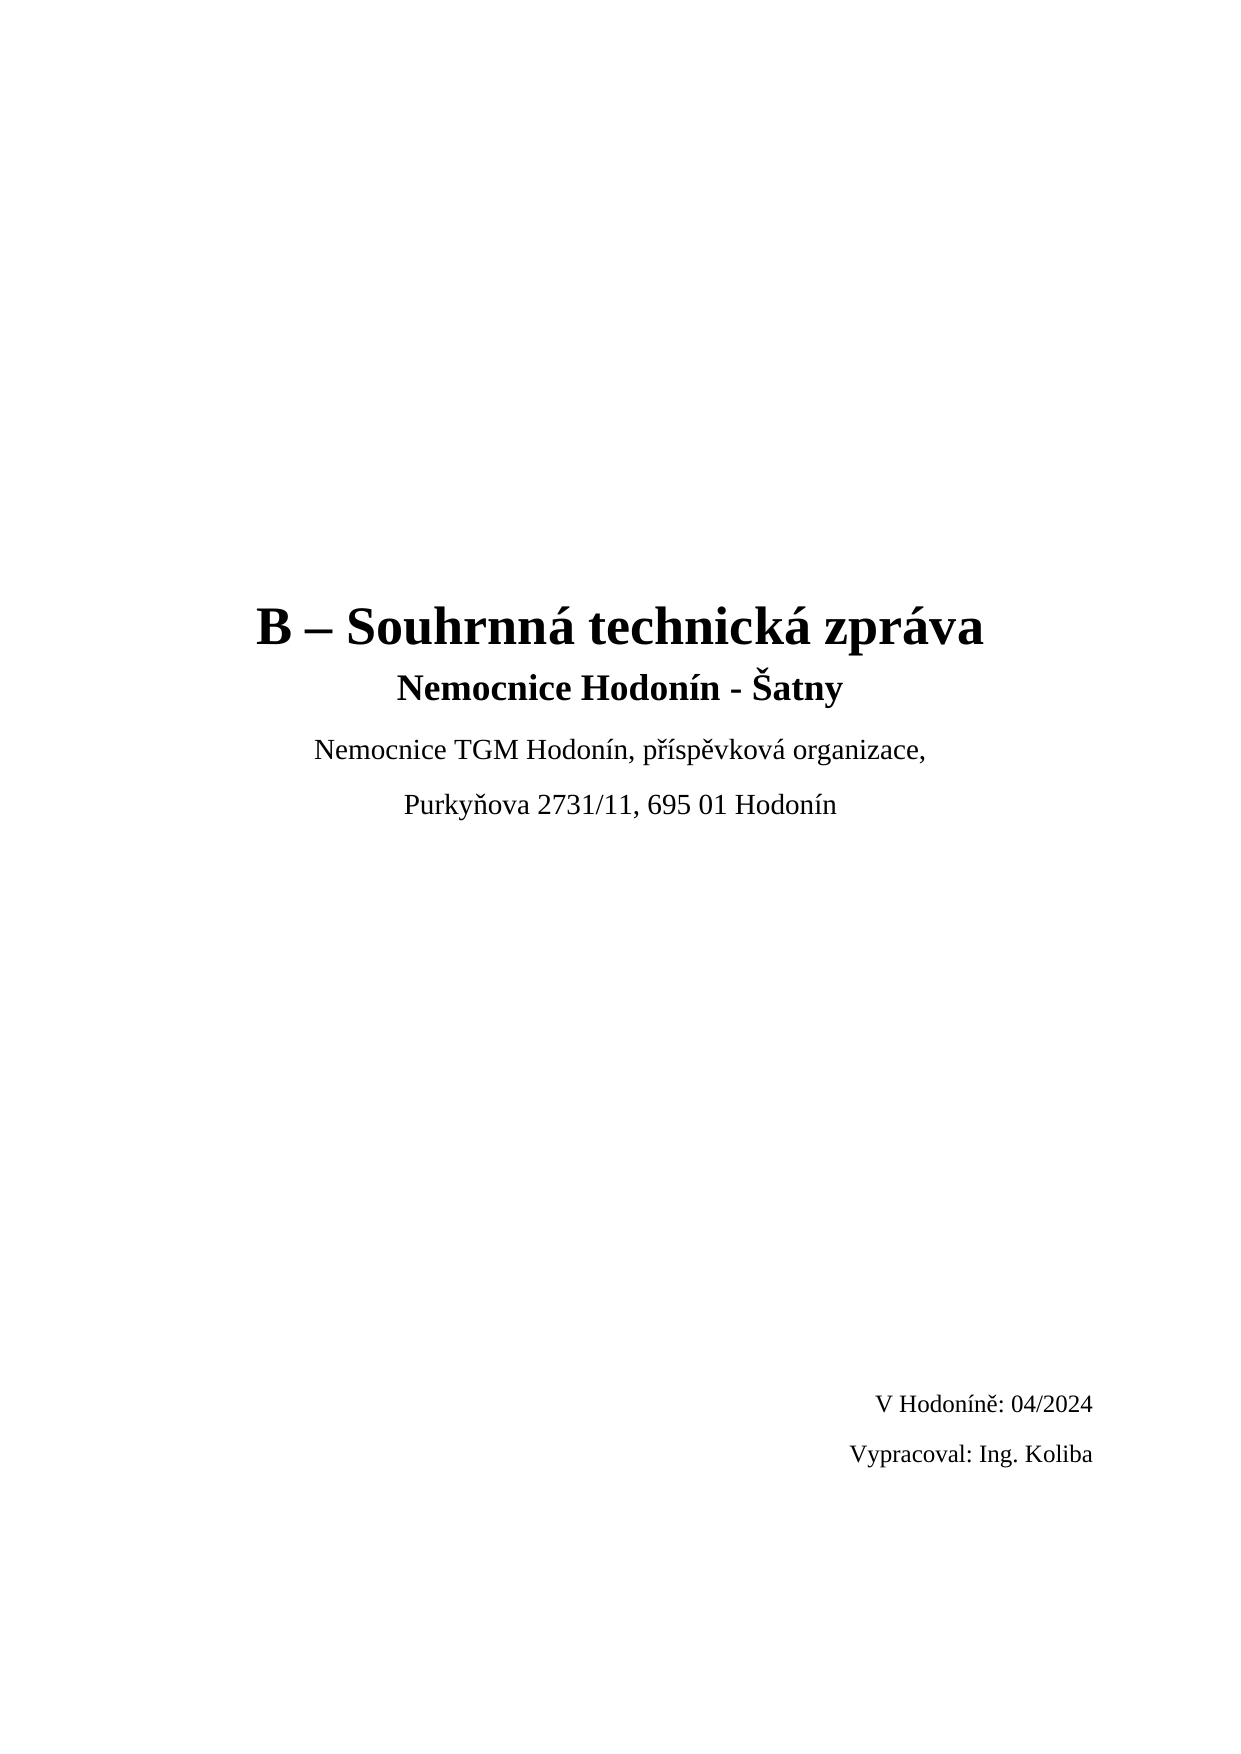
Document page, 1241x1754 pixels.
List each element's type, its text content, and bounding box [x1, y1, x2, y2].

text Purkyňova 2731/11, 695 01 Hodonín [148, 787, 1093, 821]
text Nemocnice TGM Hodonín, příspěvková organizace, [148, 732, 1093, 766]
text Vypracoval: Ing. Koliba [148, 1439, 1093, 1467]
text V Hodoníně: 04/2024 [148, 1389, 1093, 1418]
text Nemocnice Hodonín - Šatny [148, 666, 1093, 709]
subtitle B – Souhrnná technická zpráva [148, 594, 1093, 656]
